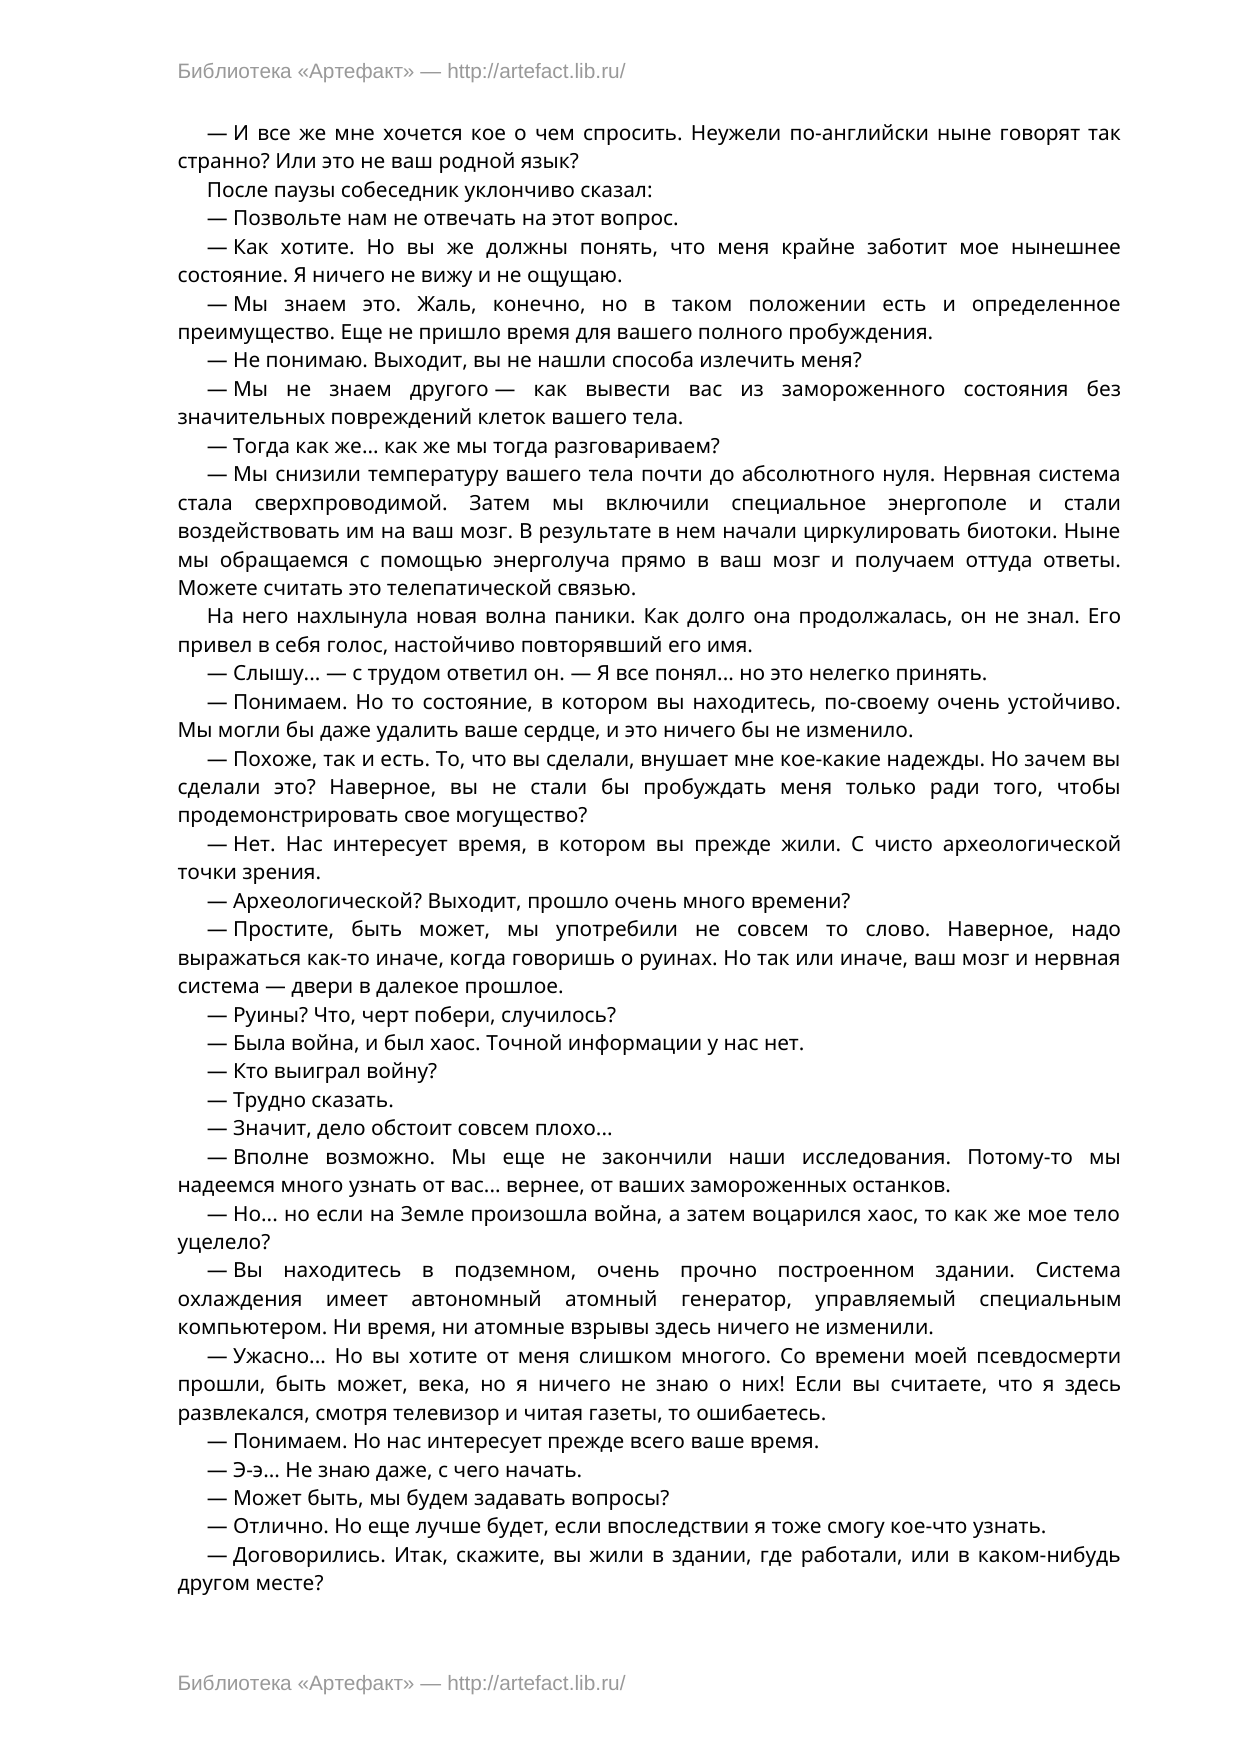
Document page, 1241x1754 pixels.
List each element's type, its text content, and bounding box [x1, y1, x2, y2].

text — Э-э... Не знаю даже, с чего начать. [177, 1455, 1122, 1483]
text — Позвольте нам не отвечать на этот вопрос. [177, 203, 1122, 232]
text — Похоже, так и есть. То, что вы сделали, внушает мне кое-какие надежды. Но зачем вы сделали это? Наверное, вы не стали бы пробуждать меня только ради того, чтобы продемонстрировать свое могущество? [177, 744, 1122, 829]
text — Мы не знаем другого — как вывести вас из замороженного состояния без значительных повреждений клеток вашего тела. [177, 374, 1122, 431]
text — И все же мне хочется кое о чем спросить. Неужели по-английски ныне говорят так странно? Или это не ваш родной язык? [177, 118, 1122, 175]
text На него нахлынула новая волна паники. Как долго она продолжалась, он не знал. Его привел в себя голос, настойчиво повторявший его имя. [177, 602, 1122, 658]
text — Трудно сказать. [177, 1085, 1122, 1113]
text — Не понимаю. Выходит, вы не нашли способа излечить меня? [177, 346, 1122, 374]
text — Договорились. Итак, скажите, вы жили в здании, где работали, или в каком-нибудь другом месте? [177, 1540, 1122, 1597]
text После паузы собеседник уклончиво сказал: [177, 175, 1122, 203]
text — Отлично. Но еще лучше будет, если впоследствии я тоже смогу кое-что узнать. [177, 1512, 1122, 1540]
text — Археологической? Выходит, прошло очень много времени? [177, 886, 1122, 914]
text — Как хотите. Но вы же должны понять, что меня крайне заботит мое нынешнее состояние. Я ничего не вижу и не ощущаю. [177, 232, 1122, 289]
text — Понимаем. Но нас интересует прежде всего ваше время. [177, 1426, 1122, 1455]
text — Ужасно... Но вы хотите от меня слишком многого. Со времени моей псевдосмерти прошли, быть может, века, но я ничего не знаю о них! Если вы считаете, что я здесь развлекался, смотря телевизор и читая газеты, то ошибаетесь. [177, 1341, 1122, 1426]
text — Слышу... — с трудом ответил он. — Я все понял... но это нелегко принять. [177, 658, 1122, 687]
text — Кто выиграл войну? [177, 1057, 1122, 1085]
text — Нет. Нас интересует время, в котором вы прежде жили. С чисто археологической точки зрения. [177, 829, 1122, 886]
text — Но... но если на Земле произошла война, а затем воцарился хаос, то как же мое тело уцелело? [177, 1199, 1122, 1256]
text — Мы знаем это. Жаль, конечно, но в таком положении есть и определенное преимущество. Еще не пришло время для вашего полного пробуждения. [177, 289, 1122, 346]
text — Понимаем. Но то состояние, в котором вы находитесь, по-своему очень устойчиво. Мы могли бы даже удалить ваше сердце, и это ничего бы не изменило. [177, 687, 1122, 744]
text — Тогда как же... как же мы тогда разговариваем? [177, 431, 1122, 459]
text — Была война, и был хаос. Точной информации у нас нет. [177, 1028, 1122, 1057]
text — Вполне возможно. Мы еще не закончили наши исследования. Потому-то мы надеемся много узнать от вас... вернее, от ваших замороженных останков. [177, 1142, 1122, 1199]
text — Значит, дело обстоит совсем плохо... [177, 1113, 1122, 1142]
text — Вы находитесь в подземном, очень прочно построенном здании. Система охлаждения имеет автономный атомный генератор, управляемый специальным компьютером. Ни время, ни атомные взрывы здесь ничего не изменили. [177, 1256, 1122, 1341]
text — Руины? Что, черт побери, случилось? [177, 1000, 1122, 1028]
text — Может быть, мы будем задавать вопросы? [177, 1483, 1122, 1512]
text — Простите, быть может, мы употребили не совсем то слово. Наверное, надо выражаться как-то иначе, когда говоришь о руинах. Но так или иначе, ваш мозг и нервная система — двери в далекое прошлое. [177, 914, 1122, 1000]
text — Мы снизили температуру вашего тела почти до абсолютного нуля. Нервная система стала сверхпроводимой. Затем мы включили специальное энергополе и стали воздействовать им на ваш мозг. В результате в нем начали циркулировать биотоки. Ныне мы обращаемся с помощью энерголуча прямо в ваш мозг и получаем оттуда ответы. Можете считать это телепатической связью. [177, 459, 1122, 602]
